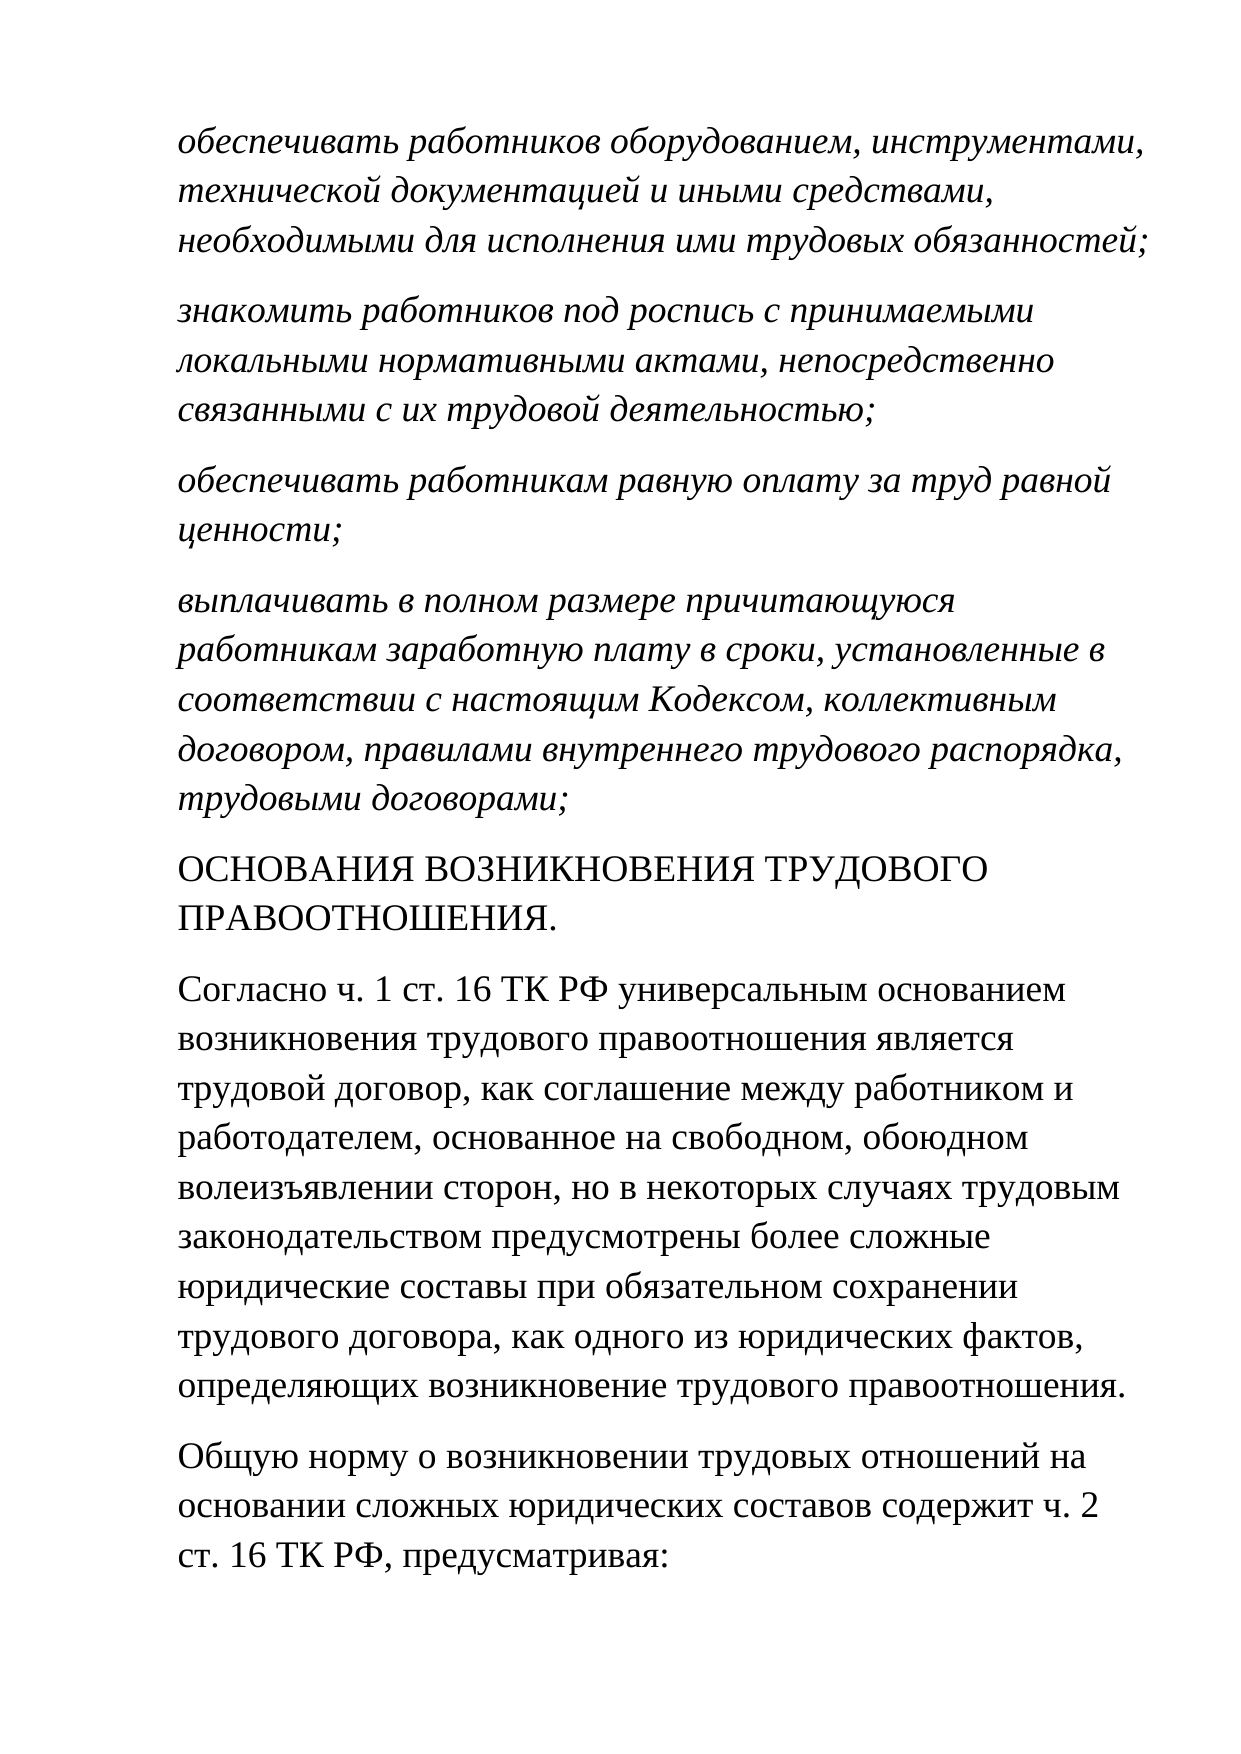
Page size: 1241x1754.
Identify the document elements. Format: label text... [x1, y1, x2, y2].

text обеспечивать работников оборудованием, инструментами, технической документацией и иными средствами, необходимыми для исполнения ими трудовых обязанностей; [177, 118, 1152, 260]
text знакомить работников под роспись с принимаемыми локальными нормативными актами, непосредственно связанными с их трудовой деятельностью; [177, 288, 1152, 430]
text выплачивать в полном размере причитающуюся работникам заработную плату в сроки, установленные в соответствии с настоящим Кодексом, коллективным договором, правилами внутреннего трудового распорядка, трудовыми договорами; [177, 577, 1152, 819]
text Согласно ч. 1 ст. 16 ТК РФ универсальным основанием возникновения трудового правоотношения является трудовой договор, как соглашение между работником и работодателем, основанное на свободном, обоюдном волеизъявлении сторон, но в некоторых случаях трудовым законодательством предусмотрены более сложные юридические составы при обязательном сохранении трудового договора, как одного из юридических фактов, определяющих возникновение трудового правоотношения. [177, 966, 1152, 1406]
text Общую норму о возникновении трудовых отношений на основании сложных юридических составов содержит ч. 2 ст. 16 ТК РФ, предусматривая: [177, 1433, 1152, 1575]
text ОСНОВАНИЯ ВОЗНИКНОВЕНИЯ ТРУДОВОГО ПРАВООТНОШЕНИЯ. [177, 846, 1152, 939]
text обеспечивать работникам равную оплату за труд равной ценности; [177, 457, 1152, 550]
